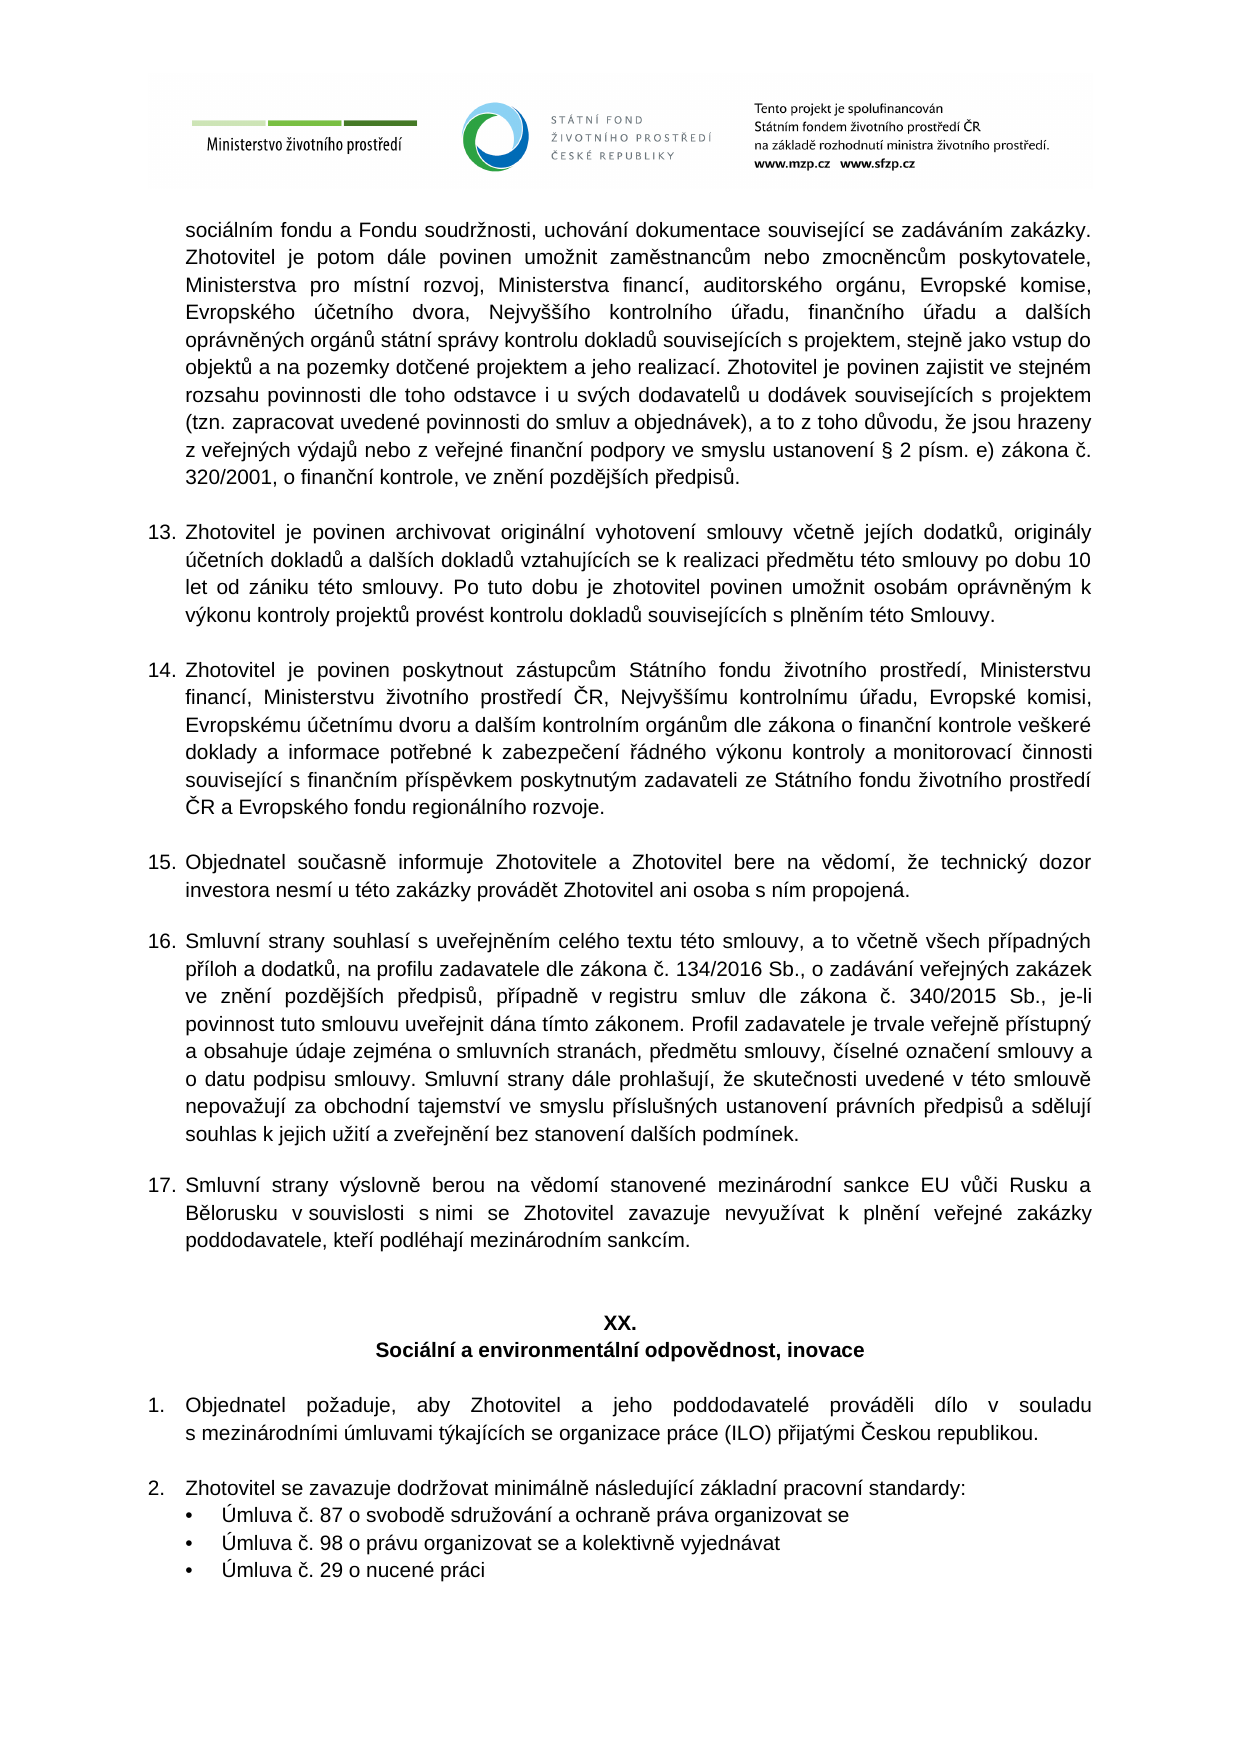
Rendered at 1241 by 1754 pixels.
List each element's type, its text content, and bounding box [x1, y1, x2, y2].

text XX. [148, 1311, 1093, 1334]
list Zhotovitel je povinen poskytnout zástupcům Státního fondu životního prostředí, Ministerstvu financí, Ministerstvu životního prostředí ČR, Nejvyššímu kontrolnímu úřadu, Evropské komisi, Evropskému účetnímu dvoru a dalším kontrolním orgánům dle zákona o finanční kontrole veškeré doklady a informace potřebné k zabezpečení řádného výkonu kontroly a monitorovací činnosti související s finančním příspěvkem poskytnutým zadavateli ze Státního fondu životního prostředí ČR a Evropského fondu regionálního rozvoje. [148, 658, 1093, 819]
text • Úmluva č. 87 o svobodě sdružování a ochraně práva organizovat se [148, 1503, 1093, 1527]
list Objednatel požaduje, aby Zhotovitel a jeho poddodavatelé prováděli dílo v souladu s mezinárodními úmluvami týkajících se organizace práce (ILO) přijatými Českou republikou. [148, 1393, 1093, 1444]
text • Úmluva č. 98 o právu organizovat se a kolektivně vyjednávat [148, 1531, 1093, 1554]
list Smluvní strany souhlasí s uveřejněním celého textu této smlouvy, a to včetně všech případných příloh a dodatků, na profilu zadavatele dle zákona č. 134/2016 Sb., o zadávání veřejných zakázek ve znění pozdějších předpisů, případně v registru smluv dle zákona č. 340/2015 Sb., je-li povinnost tuto smlouvu uveřejnit dána tímto zákonem. Profil zadavatele je trvale veřejně přístupný a obsahuje údaje zejména o smluvních stranách, předmětu smlouvy, číselné označení smlouvy a o datu podpisu smlouvy. Smluvní strany dále prohlašují, že skutečnosti uvedené v této smlouvě nepovažují za obchodní tajemství ve smyslu příslušných ustanovení právních předpisů a sdělují souhlas k jejich užití a zveřejnění bez stanovení dalších podmínek. [148, 929, 1093, 1146]
list Zhotovitel je povinen archivovat originální vyhotovení smlouvy včetně jejích dodatků, originály účetních dokladů a dalších dokladů vztahujících se k realizaci předmětu této smlouvy po dobu 10 let od zániku této smlouvy. Po tuto dobu je zhotovitel povinen umožnit osobám oprávněným k výkonu kontroly projektů provést kontrolu dokladů souvisejících s plněním této Smlouvy. [148, 520, 1093, 627]
list Smluvní strany výslovně berou na vědomí stanovené mezinárodní sankce EU vůči Rusku a Bělorusku v souvislosti s nimi se Zhotovitel zavazuje nevyužívat k plnění veřejné zakázky poddodavatele, kteří podléhají mezinárodním sankcím. [148, 1173, 1093, 1252]
list Zhotovitel se zavazuje dodržovat minimálně následující základní pracovní standardy: [148, 1476, 1093, 1499]
text • Úmluva č. 29 o nucené práci [148, 1558, 1093, 1582]
picture [147, 73, 1093, 189]
list Objednatel současně informuje Zhotovitele a Zhotovitel bere na vědomí, že technický dozor investora nesmí u této zakázky provádět Zhotovitel ani osoba s ním propojená. [148, 850, 1093, 902]
text Sociální a environmentální odpovědnost, inovace [148, 1338, 1093, 1362]
